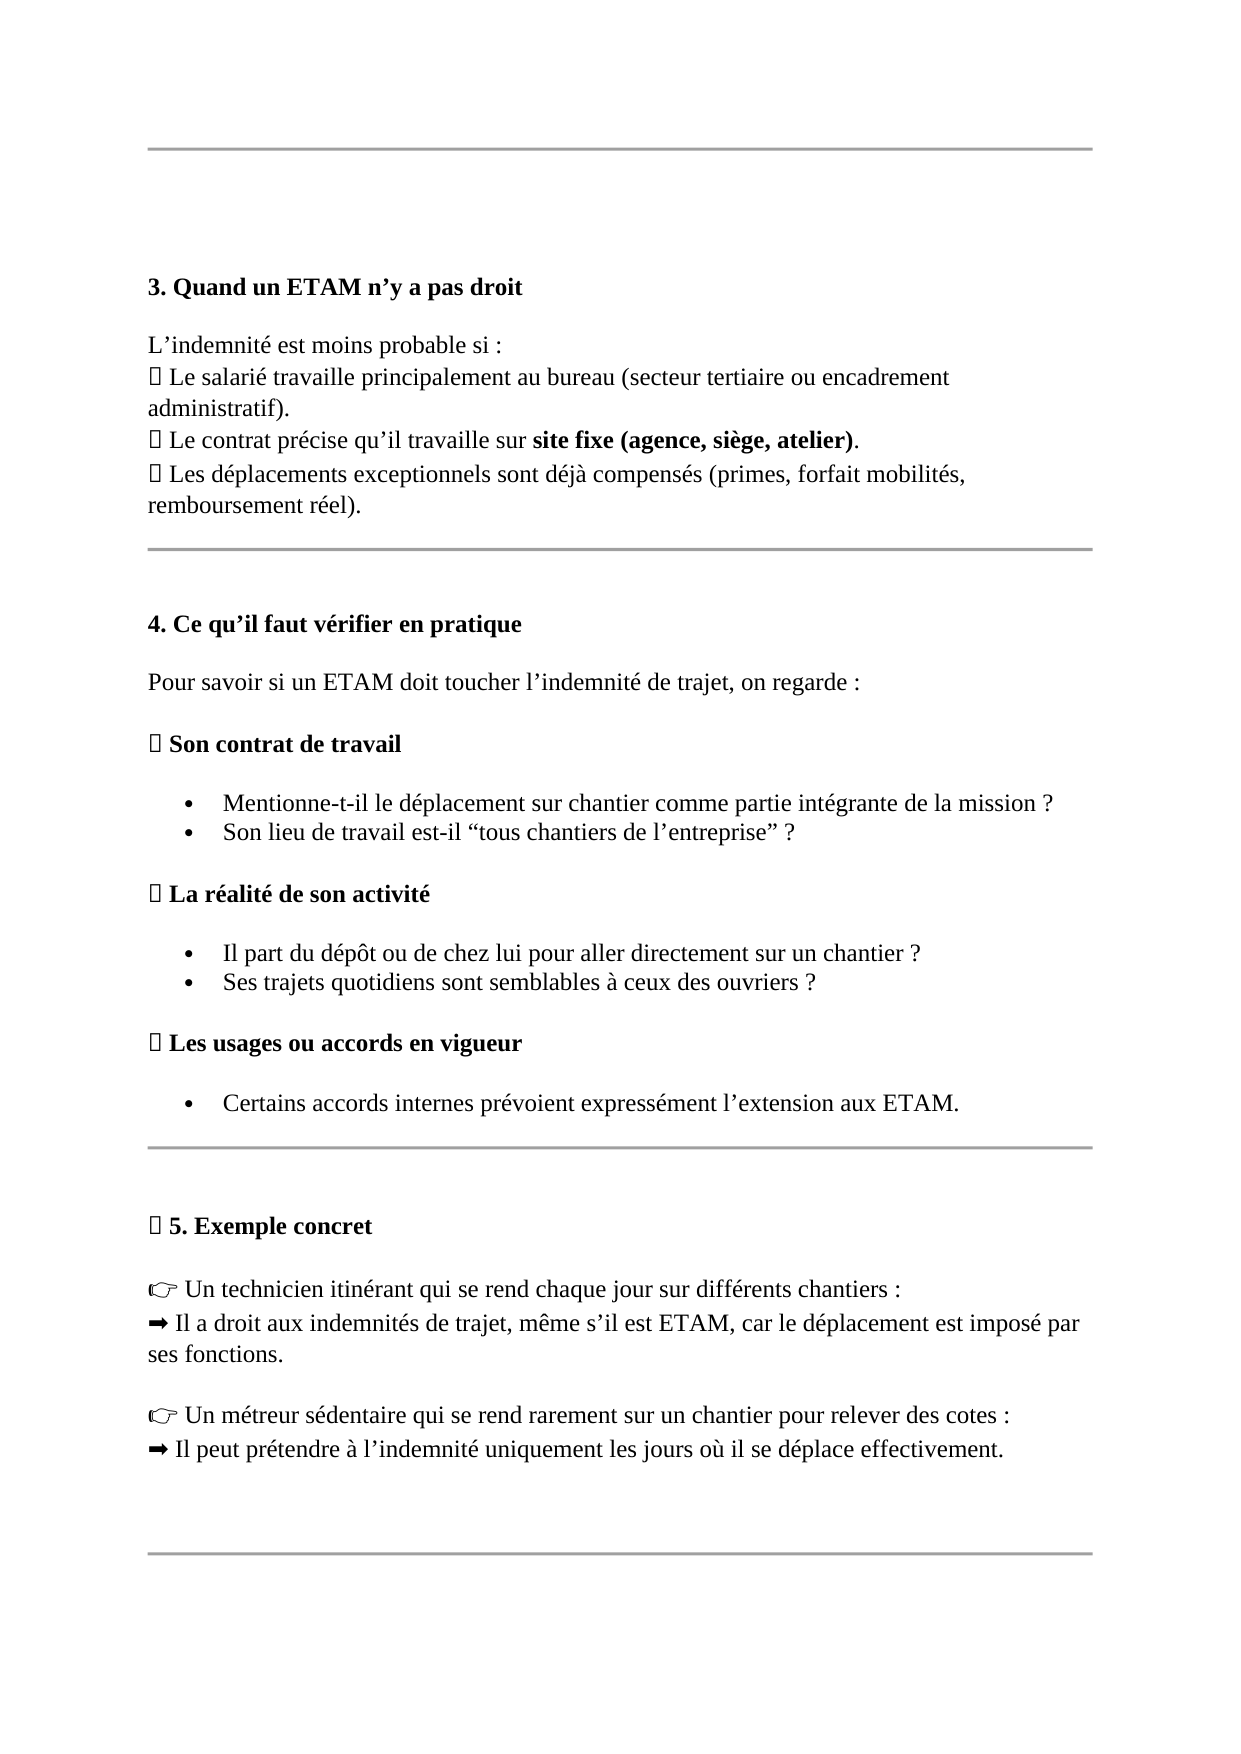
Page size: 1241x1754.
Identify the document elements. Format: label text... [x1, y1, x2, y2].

text Pour savoir si un ETAM doit toucher l’indemnité de trajet, on regarde : [148, 667, 1093, 696]
text 🔹 La réalité de son activité [148, 875, 1093, 909]
text 👉 Un métreur sédentaire qui se rend rarement sur un chantier pour relever des cotes : ➡️ Il peut prétendre à l’indemnité uniquement les jours où il se déplace effectivement. [148, 1397, 1093, 1465]
list Son lieu de travail est-il “tous chantiers de l’entreprise” ? [185, 817, 1093, 846]
text L’indemnité est moins probable si : ❌ Le salarié travaille principalement au bureau (secteur tertiaire ou encadrement administratif). ❌ Le contrat précise qu’il travaille sur site fixe (agence, siège, atelier). ❌ Les déplacements exceptionnels sont déjà compensés (primes, forfait mobilités, remboursement réel). [148, 330, 1093, 519]
list Ses trajets quotidiens sont semblables à ceux des ouvriers ? [185, 967, 1093, 996]
text 👉 Un technicien itinérant qui se rend chaque jour sur différents chantiers : ➡️ Il a droit aux indemnités de trajet, même s’il est ETAM, car le déplacement est imposé par ses fonctions. [148, 1271, 1093, 1368]
list Mentionne-t-il le déplacement sur chantier comme partie intégrante de la mission ? [185, 788, 1093, 817]
text 🔹 Son contrat de travail [148, 725, 1093, 759]
text 4. Ce qu’il faut vérifier en pratique [148, 609, 1093, 638]
text 🔹 Les usages ou accords en vigueur [148, 1025, 1093, 1059]
text ✅ 5. Exemple concret [148, 1208, 1093, 1242]
text 3. Quand un ETAM n’y a pas droit [148, 272, 1093, 301]
list Il part du dépôt ou de chez lui pour aller directement sur un chantier ? [185, 938, 1093, 967]
list Certains accords internes prévoient expressément l’extension aux ETAM. [185, 1088, 1093, 1117]
